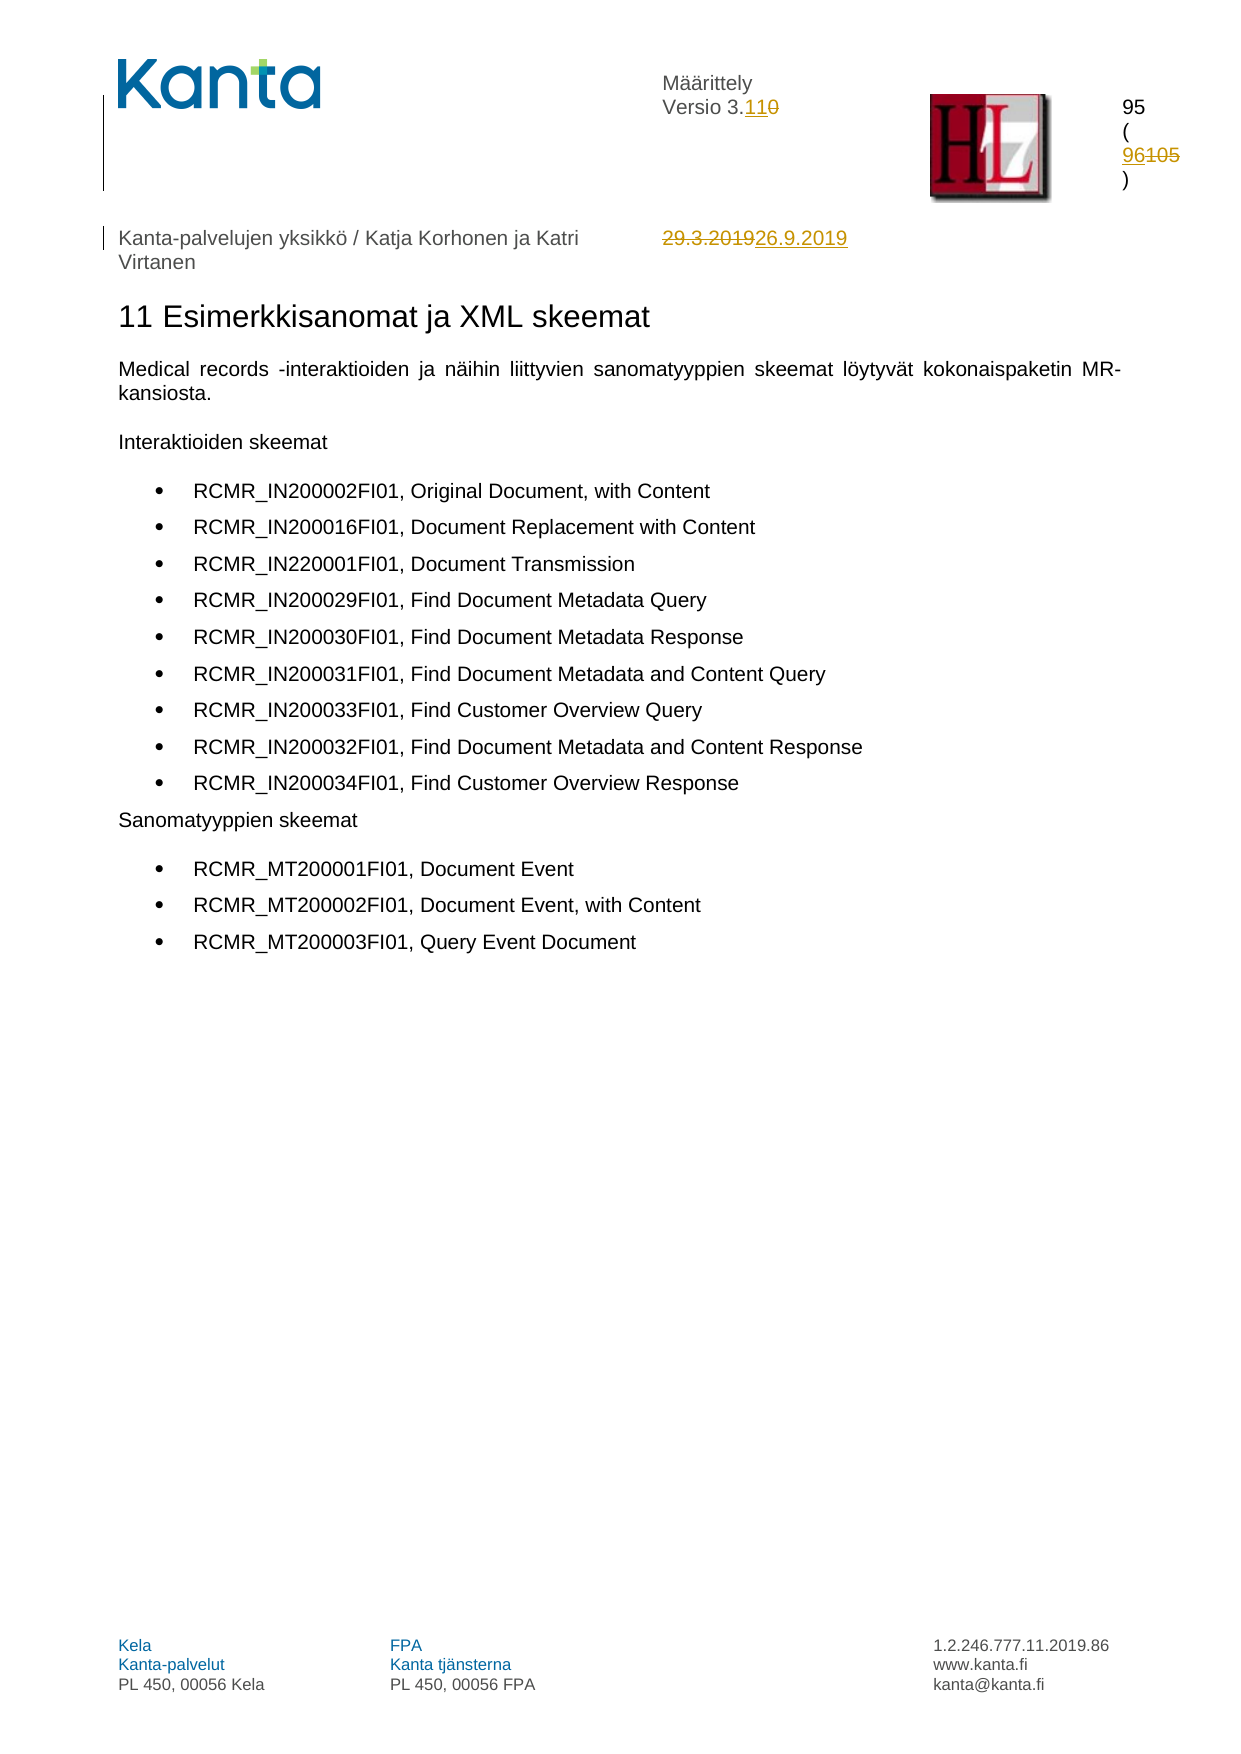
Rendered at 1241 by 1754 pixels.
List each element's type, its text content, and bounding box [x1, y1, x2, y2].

list RCMR_IN200030FI01, Find Document Metadata Response [156, 625, 1122, 649]
text Medical records -interaktioiden ja näihin liittyvien sanomatyyppien skeemat löytyvät kokonaispaketin MR-kansiosta. [118, 357, 1122, 404]
list RCMR_MT200001FI01, Document Event [156, 857, 1122, 881]
picture [118, 59, 321, 109]
list RCMR_IN200029FI01, Find Document Metadata Query [156, 588, 1122, 612]
list RCMR_IN200031FI01, Find Document Metadata and Content Query [156, 661, 1122, 685]
list RCMR_MT200003FI01, Query Event Document [156, 930, 1122, 954]
text Interaktioiden skeemat [118, 429, 1122, 453]
list RCMR_IN200034FI01, Find Customer Overview Response [156, 771, 1122, 795]
subtitle Esimerkkisanomat ja XML skeemat [118, 298, 1122, 334]
list RCMR_IN220001FI01, Document Transmission [156, 552, 1122, 576]
list RCMR_MT200002FI01, Document Event, with Content [156, 893, 1122, 917]
list RCMR_IN200016FI01, Document Replacement with Content [156, 515, 1122, 539]
text Sanomatyyppien skeemat [118, 808, 1122, 832]
list RCMR_IN200002FI01, Original Document, with Content [156, 478, 1122, 503]
list RCMR_IN200032FI01, Find Document Metadata and Content Response [156, 734, 1122, 758]
picture [930, 94, 1053, 203]
list RCMR_IN200033FI01, Find Customer Overview Query [156, 698, 1122, 722]
